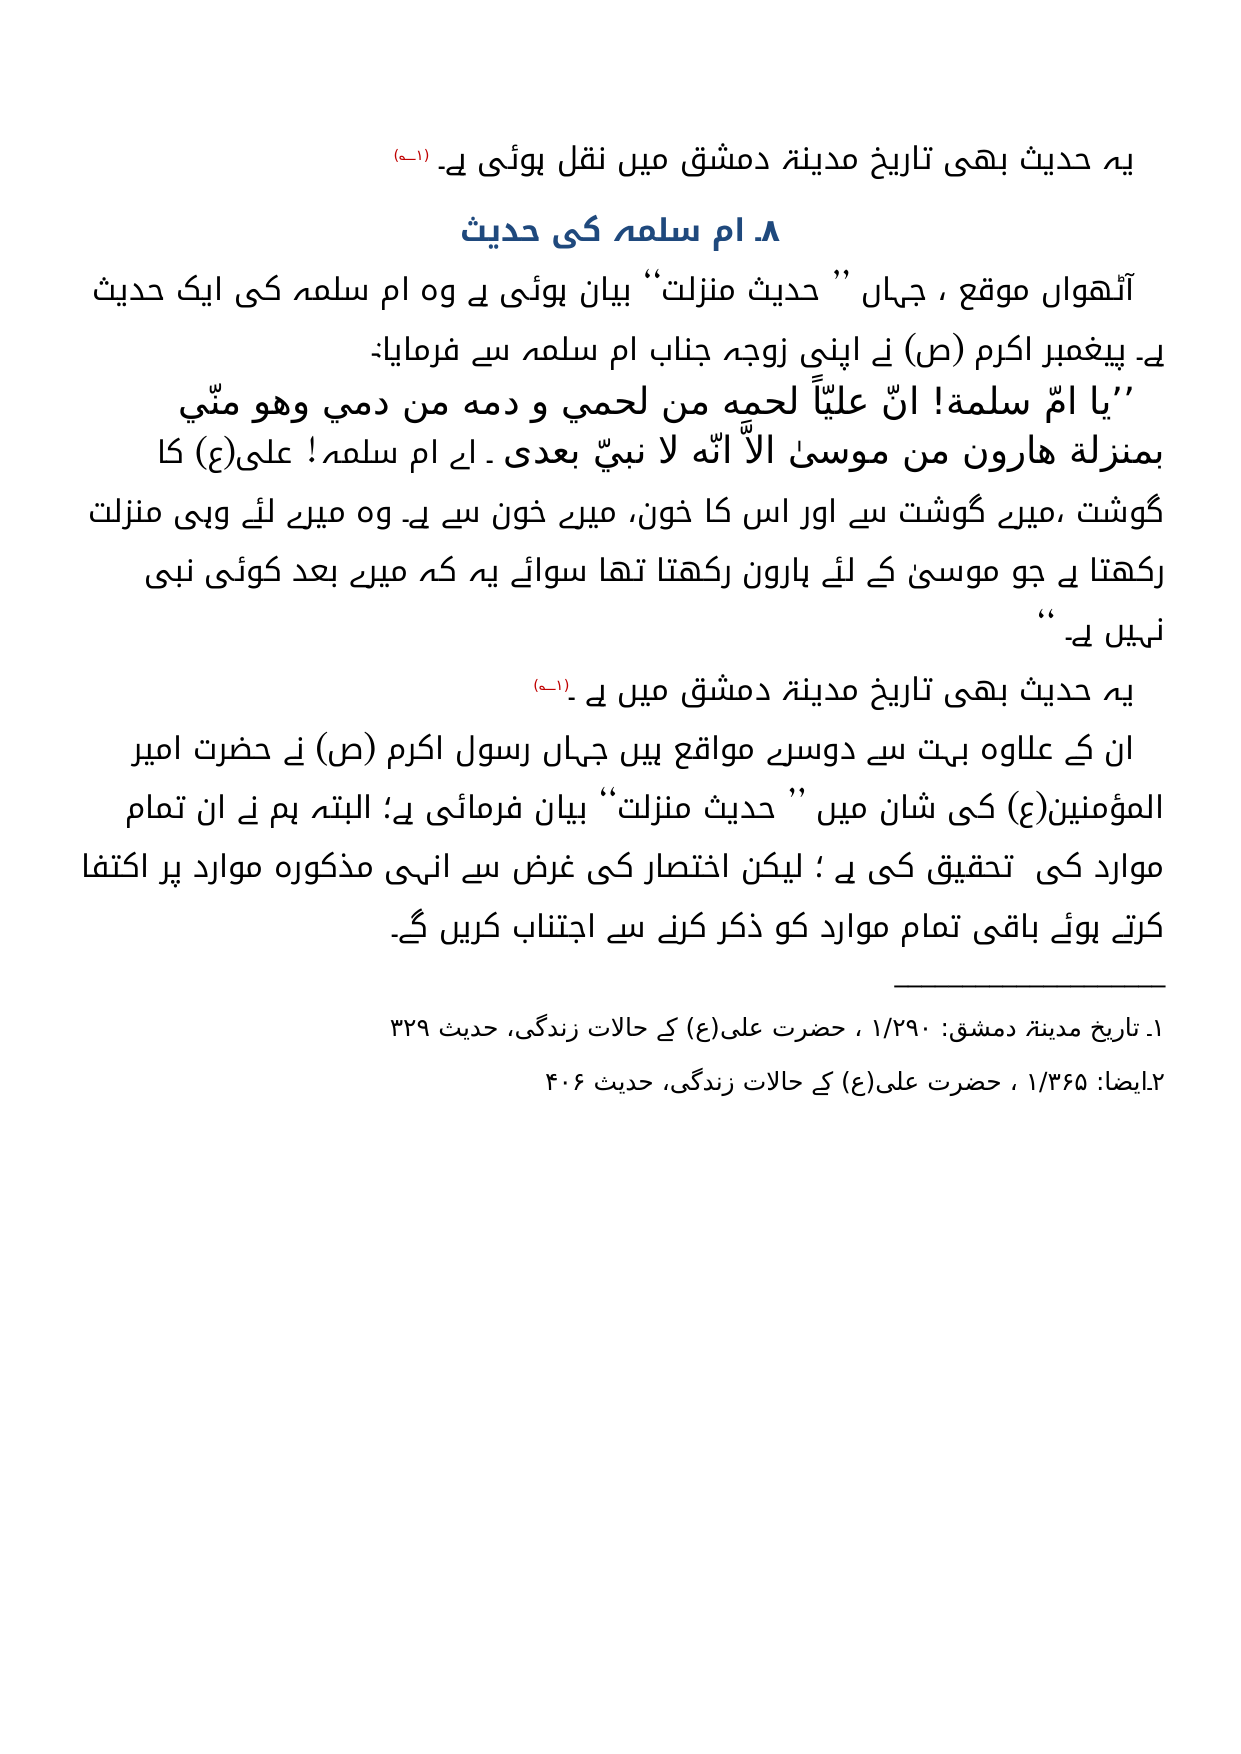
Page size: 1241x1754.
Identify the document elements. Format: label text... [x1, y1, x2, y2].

text یہ حدیث بھی تاریخ مدینۃ دمشق میں نقل ہوئی ہے۔ (۱؎) [75, 130, 1165, 189]
text آٹھواں موقع ، جہاں ’’ حدیث منزلت‘‘ بیان ہوئی ہے وہ ام سلمہ کی ایک حدیث ہے۔ پیغمبر اکرم (ص) نے اپنی زوجہ جناب ام سلمہ سے فرمایا: [75, 261, 1165, 379]
text ____________________ [75, 956, 1165, 988]
text ۲۔ایضا: ۱/۳۶۵ ، حضرت علی(ع) کے حالات زندگی، حدیث ۴۰۶ [75, 1067, 1165, 1096]
text ’’یا امّ سلمة! انّ علیّاً لحمه من لحمي و دمه من دمي وهو منّي بمنزلة هارون من موسیٰ الاَّ انّه لا نبيّ بعدی ۔ اے ام سلمہ! علی(ع) کا گوشت ،میرے گوشت سے اور اس کا خون، میرے خون سے ہے۔ وہ میرے لئے وہی منزلت رکھتا ہے جو موسیٰ کے لئے ہارون رکھتا تھا سوائے یہ کہ میرے بعد کوئی نبی نہیں ہے۔ ‘‘ [75, 379, 1165, 660]
text ۱۔ تاریخ مدینۃ دمشق: ۱/۲۹۰ ، حضرت علی(ع) کے حالات زندگی، حدیث ۳۲۹ [75, 1013, 1165, 1042]
text یہ حدیث بھی تاریخ مدینۃ دمشق میں ہے ۔(۱؎) [75, 660, 1165, 719]
text ان کے علاوہ بہت سے دوسرے مواقع ہیں جہاں رسول اکرم (ص) نے حضرت امیر المؤمنین(ع) کی شان میں ’’ حدیث منزلت‘‘ بیان فرمائی ہے؛ البتہ ہم نے ان تمام موارد کی تحقیق کی ہے ؛ لیکن اختصار کی غرض سے انہی مذکورہ موارد پر اکتفا کرتے ہوئے باقی تمام موارد کو ذکر کرنے سے اجتناب کریں گے۔ [75, 719, 1165, 956]
subtitle ۸۔ ام سلمہ کی حدیث [75, 201, 1165, 261]
